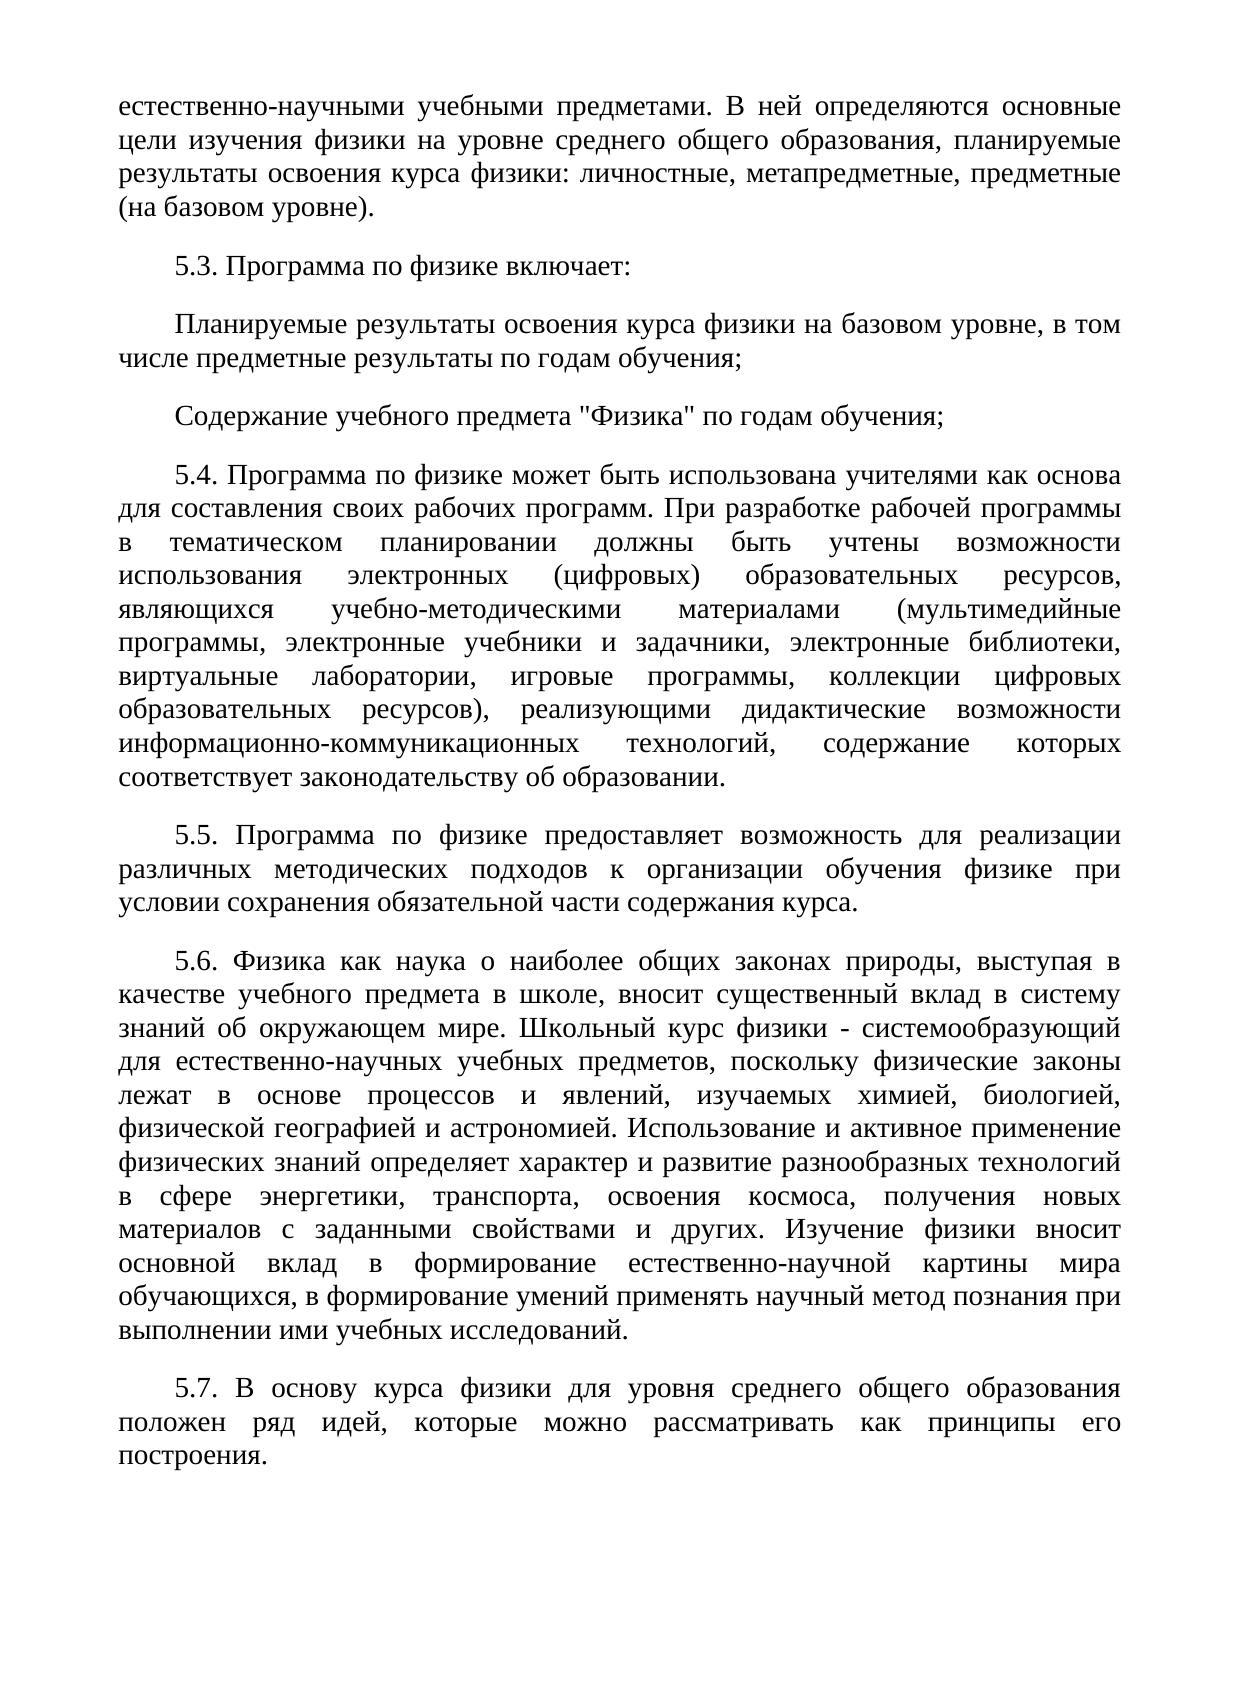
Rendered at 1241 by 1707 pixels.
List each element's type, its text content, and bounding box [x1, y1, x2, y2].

text 5.3. Программа по физике включает: [118, 248, 1122, 281]
text Содержание учебного предмета "Физика" по годам обучения; [118, 398, 1122, 432]
text Планируемые результаты освоения курса физики на базовом уровне, в том числе предметные результаты по годам обучения; [118, 306, 1122, 373]
text 5.7. В основу курса физики для уровня среднего общего образования положен ряд идей, которые можно рассматривать как принципы его построения. [118, 1370, 1122, 1471]
text 5.6. Физика как наука о наиболее общих законах природы, выступая в качестве учебного предмета в школе, вносит существенный вклад в систему знаний об окружающем мире. Школьный курс физики - системообразующий для естественно-научных учебных предметов, поскольку физические законы лежат в основе процессов и явлений, изучаемых химией, биологией, физической географией и астрономией. Использование и активное применение физических знаний определяет характер и развитие разнообразных технологий в сфере энергетики, транспорта, освоения космоса, получения новых материалов с заданными свойствами и других. Изучение физики вносит основной вклад в формирование естественно-научной картины мира обучающихся, в формирование умений применять научный метод познания при выполнении ими учебных исследований. [118, 943, 1122, 1345]
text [118, 88, 1122, 223]
text 5.5. Программа по физике предоставляет возможность для реализации различных методических подходов к организации обучения физике при условии сохранения обязательной части содержания курса. [118, 817, 1122, 918]
text 5.4. Программа по физике может быть использована учителями как основа для составления своих рабочих программ. При разработке рабочей программы в тематическом планировании должны быть учтены возможности использования электронных (цифровых) образовательных ресурсов, являющихся учебно-методическими материалами (мультимедийные программы, электронные учебники и задачники, электронные библиотеки, виртуальные лаборатории, игровые программы, коллекции цифровых образовательных ресурсов), реализующими дидактические возможности информационно-коммуникационных технологий, содержание которых соответствует законодательству об образовании. [118, 457, 1122, 792]
